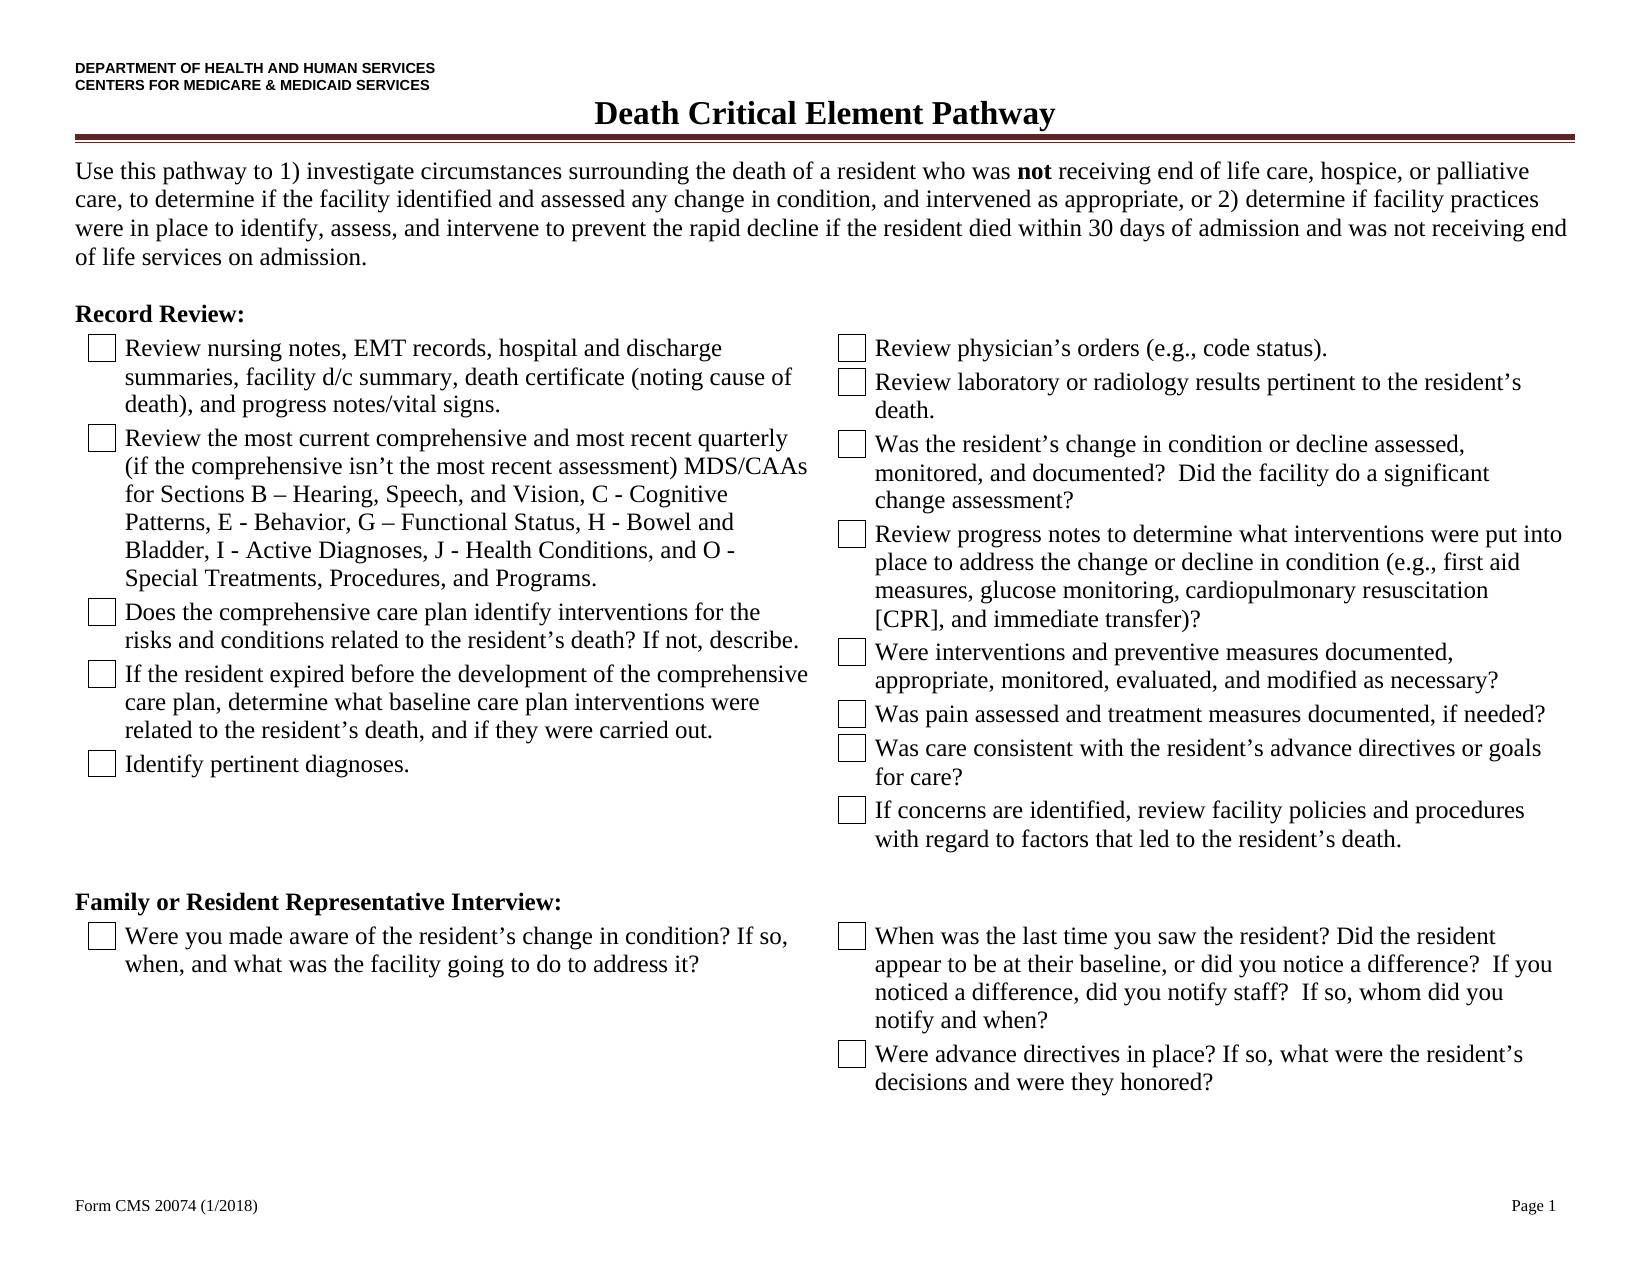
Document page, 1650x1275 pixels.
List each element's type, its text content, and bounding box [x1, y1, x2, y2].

table_header Were you made aware of the resident’s change in condition? If so, when, and what was the facility going to do to address it? [75, 916, 825, 1102]
text Record Review: [75, 299, 1575, 328]
text Family or Resident Representative Interview: [75, 887, 1575, 916]
table_header When was the last time you saw the resident? Did the resident appear to be at their baseline, or did you notice a difference? If you noticed a difference, did you notify staff? If so, whom did you notify and when? Were advance directives in place? If so, what were the resident’s decisions and were they honored? [825, 916, 1575, 1102]
table_header Review nursing notes, EMT records, hospital and discharge summaries, facility d/c summary, death certificate (noting cause of death), and progress notes/vital signs. Review the most current comprehensive and most recent quarterly (if the comprehensive isn’t the most recent assessment) MDS/CAAs for Sections B – Hearing, Speech, and Vision, C - Cognitive Patterns, E - Behavior, G – Functional Status, H - Bowel and Bladder, I - Active Diagnoses, J - Health Conditions, and O - Special Treatments, Procedures, and Programs. Does the comprehensive care plan identify interventions for the risks and conditions related to the resident’s death? If not, describe. If the resident expired before the development of the comprehensive care plan, determine what baseline care plan interventions were related to the resident’s death, and if they were carried out. Identify pertinent diagnoses. [75, 328, 825, 859]
table_header Review physician’s orders (e.g., code status). Review laboratory or radiology results pertinent to the resident’s death. Was the resident’s change in condition or decline assessed, monitored, and documented? Did the facility do a significant change assessment? Review progress notes to determine what interventions were put into place to address the change or decline in condition (e.g., first aid measures, glucose monitoring, cardiopulmonary resuscitation [CPR], and immediate transfer)? Were interventions and preventive measures documented, appropriate, monitored, evaluated, and modified as necessary? Was pain assessed and treatment measures documented, if needed? Was care consistent with the resident’s advance directives or goals for care? If concerns are identified, review facility policies and procedures with regard to factors that led to the resident’s death. [825, 328, 1575, 859]
text Use this pathway to 1) investigate circumstances surrounding the death of a resident who was not receiving end of life care, hospice, or palliative care, to determine if the facility identified and assessed any change in condition, and intervened as appropriate, or 2) determine if facility practices were in place to identify, assess, and intervene to prevent the rapid decline if the resident died within 30 days of admission and was not receiving end of life services on admission. [75, 156, 1575, 271]
